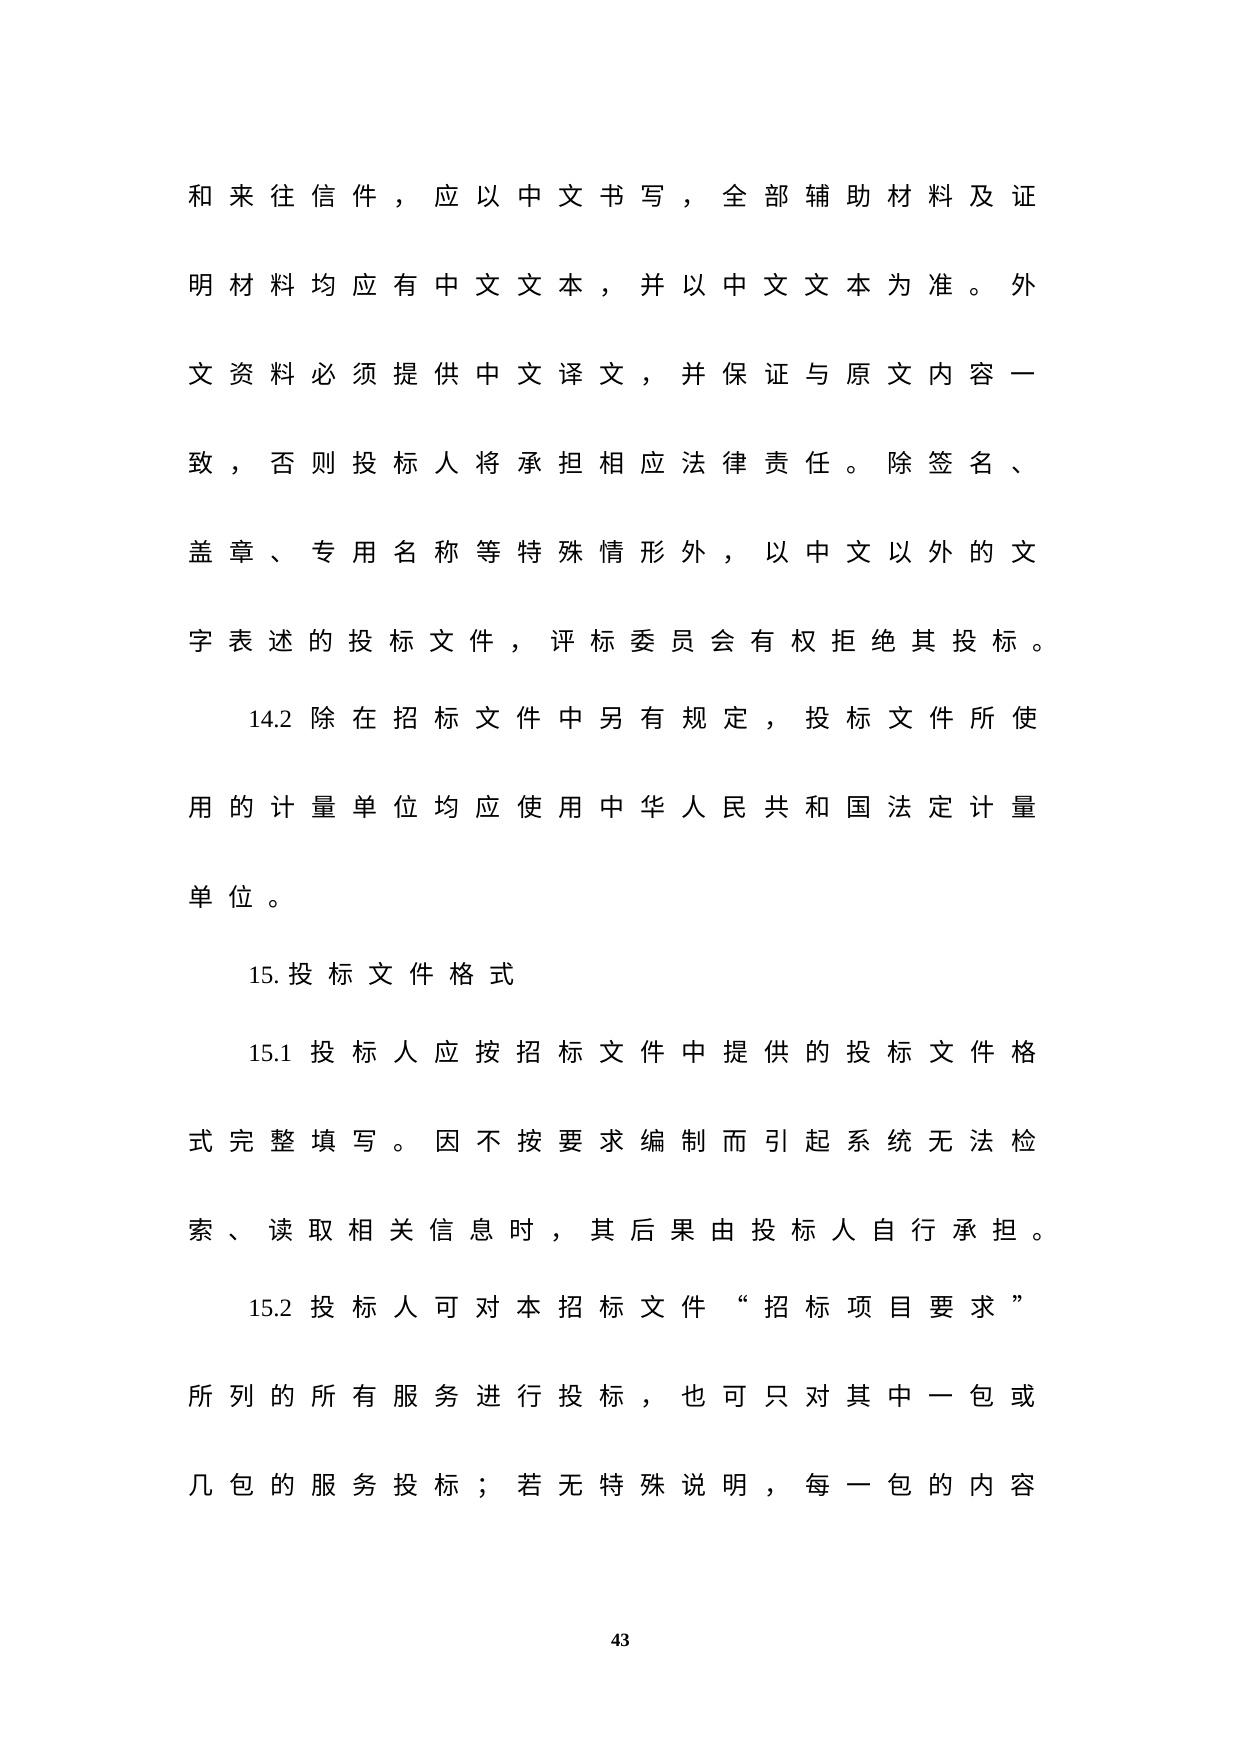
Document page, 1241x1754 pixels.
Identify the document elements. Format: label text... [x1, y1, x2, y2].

text 14.2 除在招标文件中另有规定，投标文件所使用的计量单位均应使用中华人民共和国法定计量单位。 [188, 687, 1052, 925]
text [188, 1276, 1052, 1513]
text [188, 164, 1052, 669]
text 15.1 投标人应按招标文件中提供的投标文件格式完整填写。因不按要求编制而引起系统无法检索、读取相关信息时，其后果由投标人自行承担。 [188, 1020, 1052, 1258]
text 15. 投标文件格式 [188, 943, 1052, 1002]
